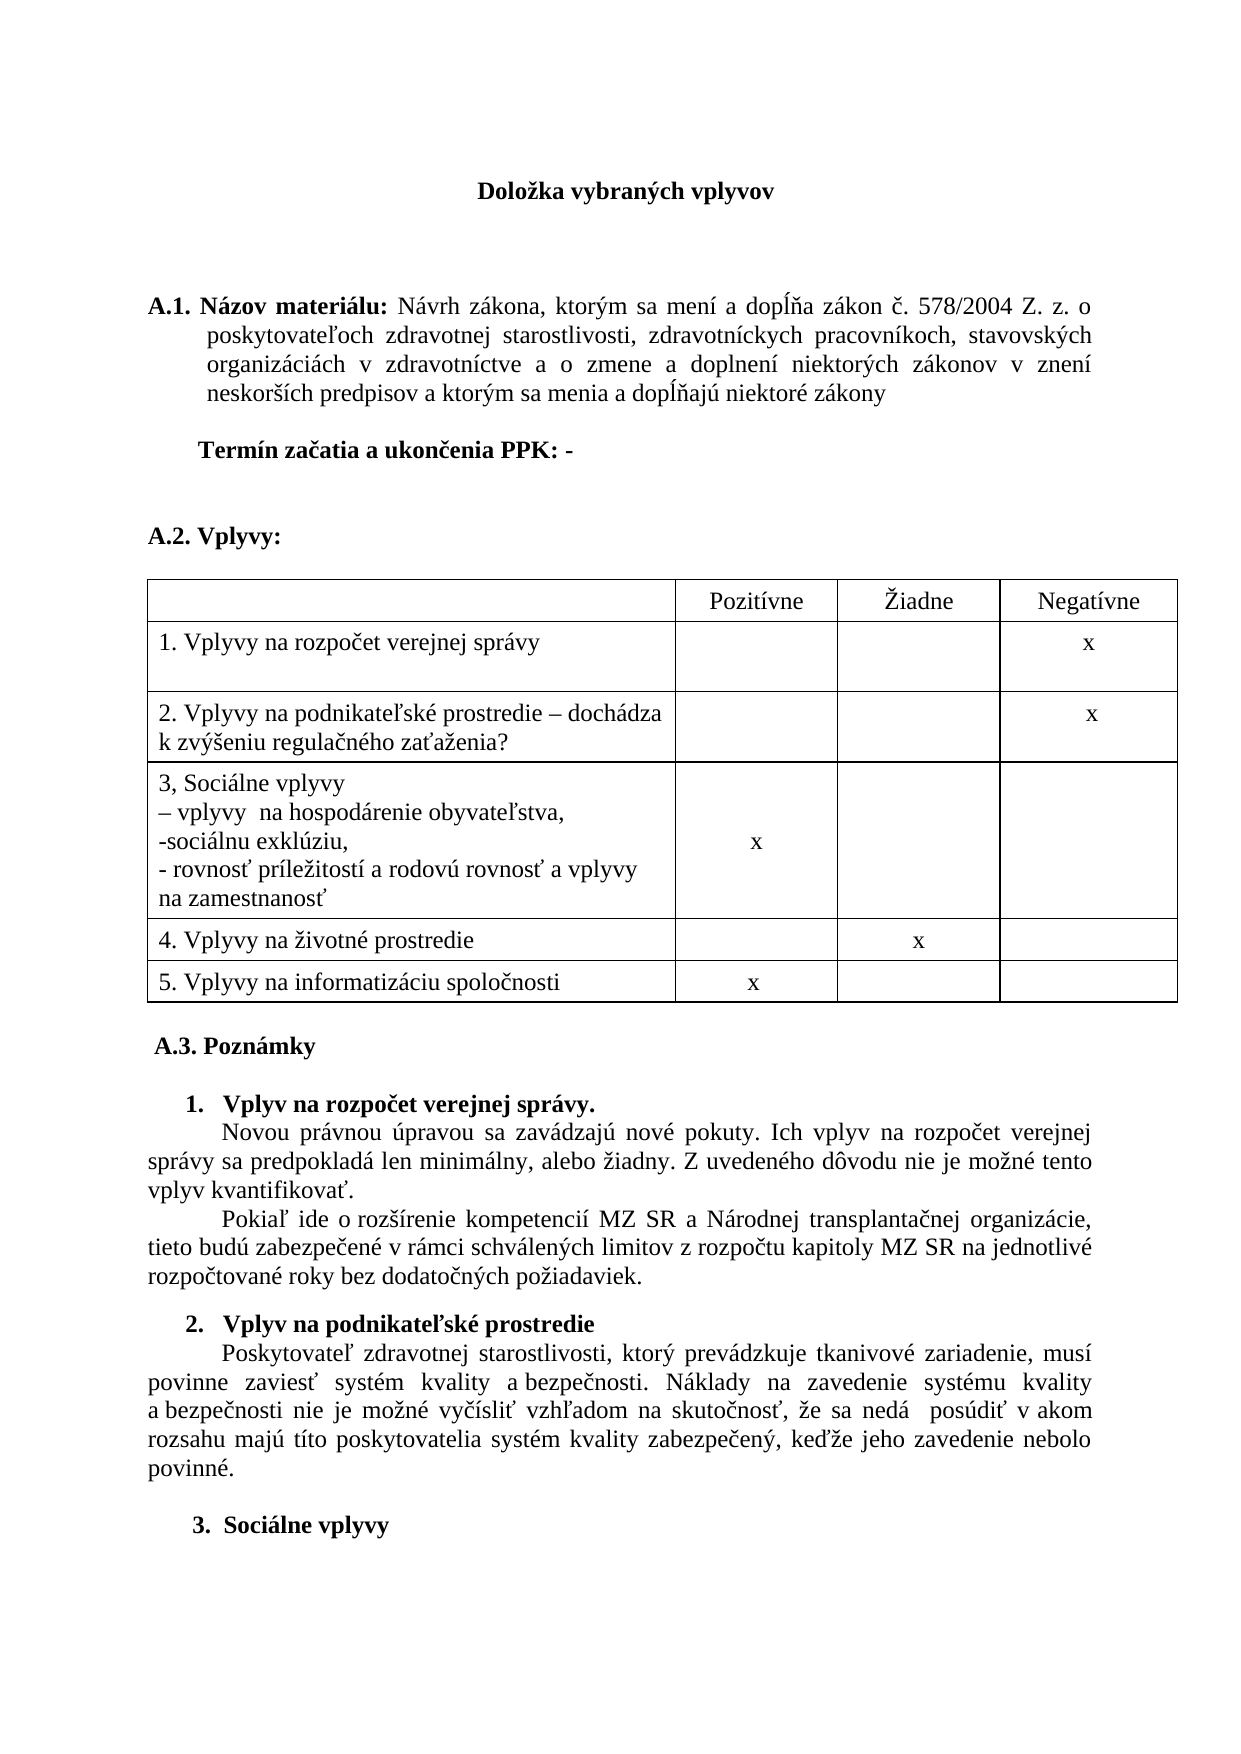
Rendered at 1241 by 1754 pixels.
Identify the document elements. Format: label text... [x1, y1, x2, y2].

table_cell [676, 919, 837, 960]
text A.3. Poznámky [148, 1031, 1093, 1060]
table_cell x [1001, 692, 1177, 761]
table_cell [838, 692, 999, 761]
table_cell 2. Vplyvy na podnikateľské prostredie – dochádza k zvýšeniu regulačného zaťaženia? [148, 692, 675, 761]
table_cell [676, 692, 837, 761]
table_cell x [1001, 622, 1177, 691]
text Pokiaľ ide o rozšírenie kompetencií MZ SR a Národnej transplantačnej organizácie, tieto budú zabezpečené v rámci schválených limitov z rozpočtu kapitoly MZ SR na jednotlivé rozpočtované roky bez dodatočných požiadaviek. [148, 1204, 1093, 1290]
text Doložka vybraných vplyvov [148, 176, 1104, 205]
table_header Negatívne [1001, 580, 1177, 621]
table_cell 5. Vplyvy na informatizáciu spoločnosti [148, 961, 675, 1001]
text Poskytovateľ zdravotnej starostlivosti, ktorý prevádzkuje tkanivové zariadenie, musí povinne zaviesť systém kvality a bezpečnosti. Náklady na zavedenie systému kvality a bezpečnosti nie je možné vyčísliť vzhľadom na skutočnosť, že sa nedá posúdiť v akom rozsahu majú títo poskytovatelia systém kvality zabezpečený, keďže jeho zavedenie nebolo povinné. [148, 1338, 1093, 1482]
list Vplyv na rozpočet verejnej správy. [185, 1089, 1093, 1117]
table_cell [838, 622, 999, 691]
text A.1. Názov materiálu: Návrh zákona, ktorým sa mení a dopĺňa zákon č. 578/2004 Z. z. o poskytovateľoch zdravotnej starostlivosti, zdravotníckych pracovníkoch, stavovských organizáciách v zdravotníctve a o zmene a doplnení niektorých zákonov v znení neskorších predpisov a ktorým sa menia a dopĺňajú niektoré zákony [148, 291, 1093, 406]
table_cell [1001, 961, 1177, 1001]
text Novou právnou úpravou sa zavádzajú nové pokuty. Ich vplyv na rozpočet verejnej správy sa predpokladá len minimálny, alebo žiadny. Z uvedeného dôvodu nie je možné tento vplyv kvantifikovať. [148, 1117, 1093, 1204]
text A.2. Vplyvy: [148, 521, 1093, 550]
table_cell x [838, 919, 999, 960]
text 3. Sociálne vplyvy [192, 1510, 1093, 1539]
table_cell x [676, 961, 837, 1001]
table_cell 4. Vplyvy na životné prostredie [148, 919, 675, 960]
table_cell 1. Vplyvy na rozpočet verejnej správy [148, 622, 675, 691]
list Vplyv na podnikateľské prostredie [185, 1309, 1093, 1338]
table_header [148, 580, 675, 621]
text Termín začatia a ukončenia PPK: - [148, 435, 1093, 464]
table_cell [1001, 763, 1177, 918]
table_cell [838, 961, 999, 1001]
table_cell [838, 763, 999, 918]
table_cell [676, 622, 837, 691]
table_header Žiadne [838, 580, 999, 621]
table_header Pozitívne [676, 580, 837, 621]
table_cell [1001, 919, 1177, 960]
table_cell 3, Sociálne vplyvy – vplyvy na hospodárenie obyvateľstva, -sociálnu exklúziu, - rovnosť príležitostí a rodovú rovnosť a vplyvy na zamestnanosť [148, 763, 675, 918]
table_cell x [676, 763, 837, 918]
